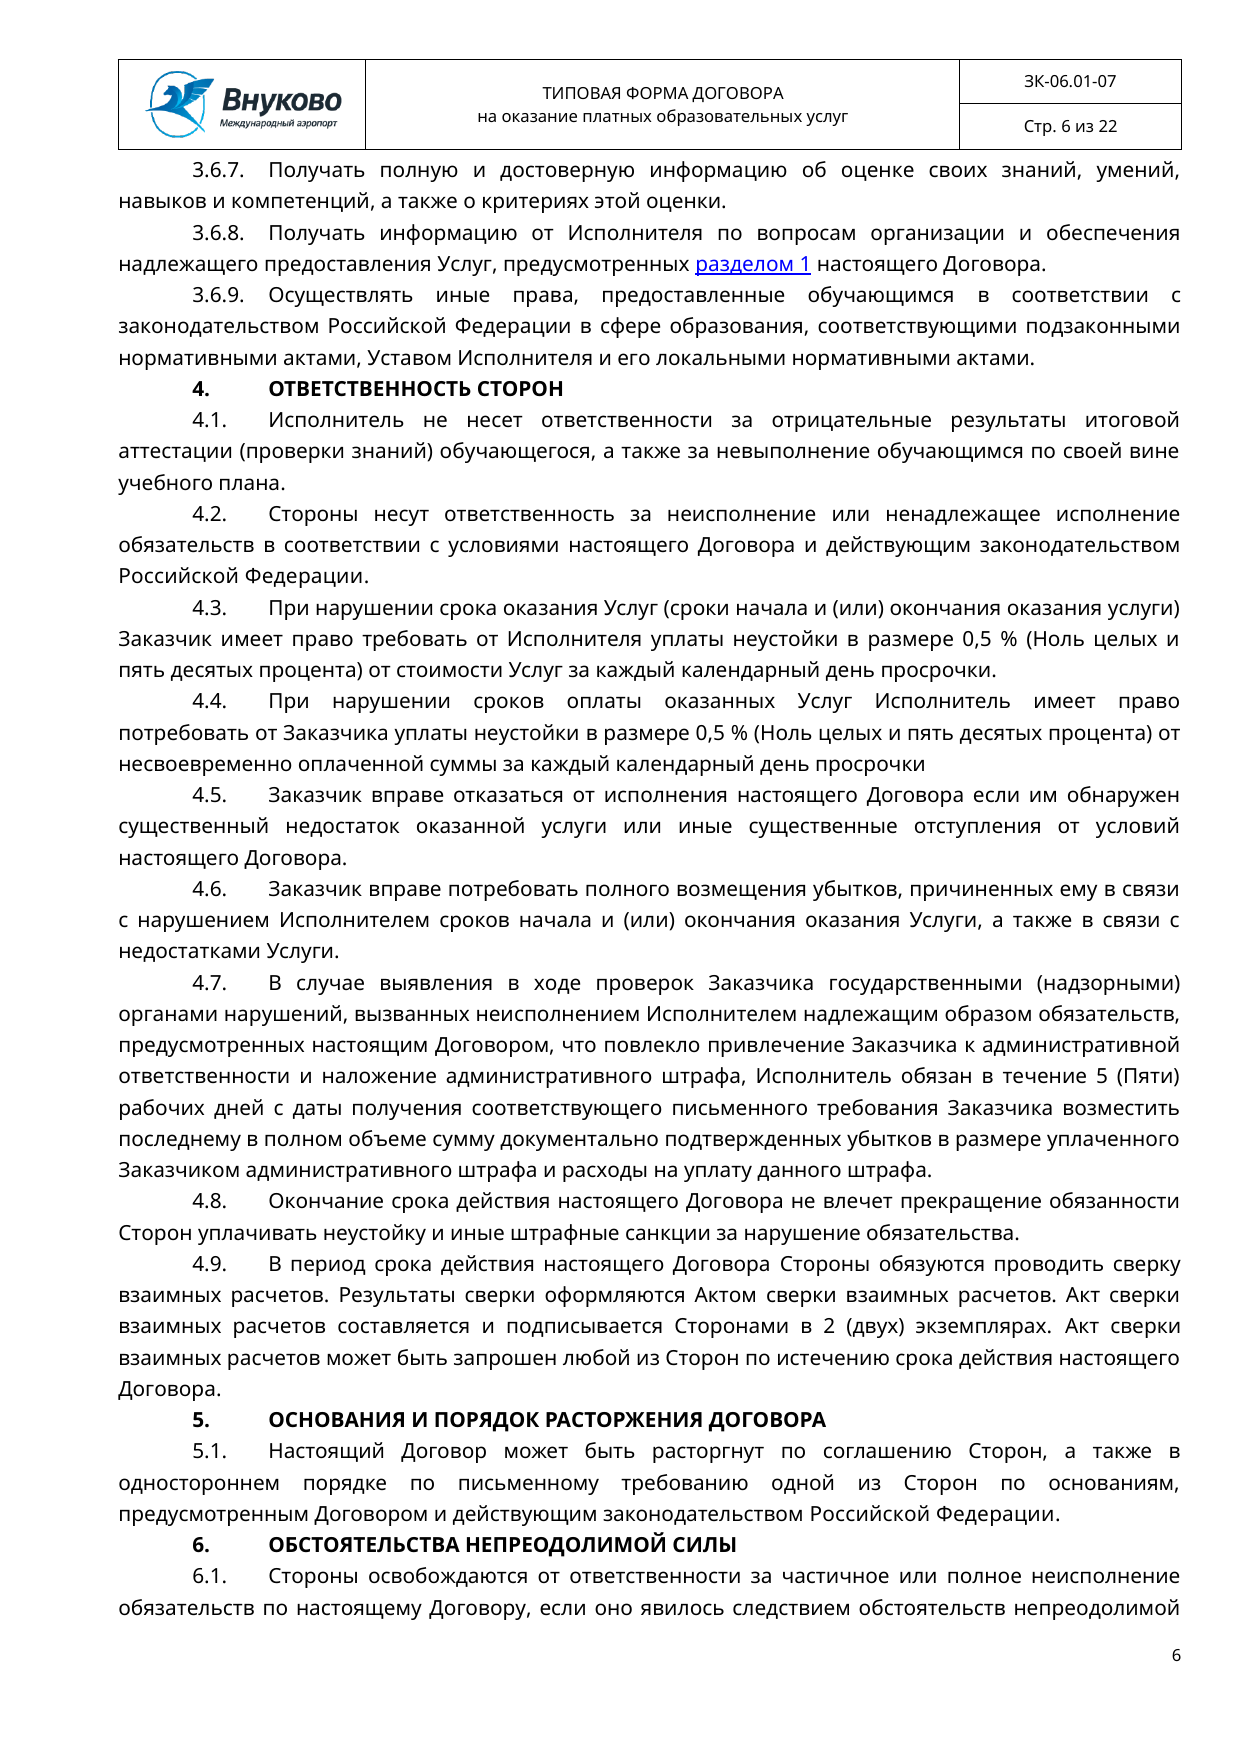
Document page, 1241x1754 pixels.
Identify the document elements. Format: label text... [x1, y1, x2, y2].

list Исполнитель не несет ответственности за отрицательные результаты итоговой аттестации (проверки знаний) обучающегося, а также за невыполнение обучающимся по своей вине учебного плана. [118, 403, 1181, 496]
list ОБСТОЯТЕЛЬСТВА НЕПРЕОДОЛИМОЙ СИЛЫ [118, 1528, 1181, 1559]
list При нарушении сроков оплаты оказанных Услуг Исполнитель имеет право потребовать от Заказчика уплаты неустойки в размере 0,5 % (Ноль целых и пять десятых процента) от несвоевременно оплаченной суммы за каждый календарный день просрочки [118, 684, 1181, 778]
list Настоящий Договор может быть расторгнут по соглашению Сторон, а также в одностороннем порядке по письменному требованию одной из Сторон по основаниям, предусмотренным Договором и действующим законодательством Российской Федерации. [118, 1434, 1181, 1528]
list ОСНОВАНИЯ И ПОРЯДОК РАСТОРЖЕНИЯ ДОГОВОРА [118, 1403, 1181, 1434]
list Стороны несут ответственность за неисполнение или ненадлежащее исполнение обязательств в соответствии с условиями настоящего Договора и действующим законодательством Российской Федерации. [118, 496, 1181, 590]
list Заказчик вправе потребовать полного возмещения убытков, причиненных ему в связи с нарушением Исполнителем сроков начала и (или) окончания оказания Услуги, а также в связи с недостатками Услуги. [118, 871, 1181, 965]
list Заказчик вправе отказаться от исполнения настоящего Договора если им обнаружен существенный недостаток оказанной услуги или иные существенные отступления от условий настоящего Договора. [118, 778, 1181, 871]
list Получать полную и достоверную информацию об оценке своих знаний, умений, навыков и компетенций, а также о критериях этой оценки. [118, 153, 1181, 215]
list В случае выявления в ходе проверок Заказчика государственными (надзорными) органами нарушений, вызванных неисполнением Исполнителем надлежащим образом обязательств, предусмотренных настоящим Договором, что повлекло привлечение Заказчика к административной ответственности и наложение административного штрафа, Исполнитель обязан в течение 5 (Пяти) рабочих дней с даты получения соответствующего письменного требования Заказчика возместить последнему в полном объеме сумму документально подтвержденных убытков в размере уплаченного Заказчиком административного штрафа и расходы на уплату данного штрафа. [118, 965, 1181, 1184]
list Осуществлять иные права, предоставленные обучающимся в соответствии с законодательством Российской Федерации в сфере образования, соответствующими подзаконными нормативными актами, Уставом Исполнителя и его локальными нормативными актами. [118, 278, 1181, 371]
list ОТВЕТСТВЕННОСТЬ СТОРОН [118, 371, 1181, 403]
picture [129, 60, 355, 150]
list Окончание срока действия настоящего Договора не влечет прекращение обязанности Сторон уплачивать неустойку и иные штрафные санкции за нарушение обязательства. [118, 1184, 1181, 1246]
list Получать информацию от Исполнителя по вопросам организации и обеспечения надлежащего предоставления Услуг, предусмотренных разделом 1 настоящего Договора. [118, 215, 1181, 278]
list При нарушении срока оказания Услуг (сроки начала и (или) окончания оказания услуги) Заказчик имеет право требовать от Исполнителя уплаты неустойки в размере 0,5 % (Ноль целых и пять десятых процента) от стоимости Услуг за каждый календарный день просрочки. [118, 590, 1181, 684]
list В период срока действия настоящего Договора Стороны обязуются проводить сверку взаимных расчетов. Результаты сверки оформляются Актом сверки взаимных расчетов. Акт сверки взаимных расчетов составляется и подписывается Сторонами в 2 (двух) экземплярах. Акт сверки взаимных расчетов может быть запрошен любой из Сторон по истечению срока действия настоящего Договора. [118, 1246, 1181, 1403]
